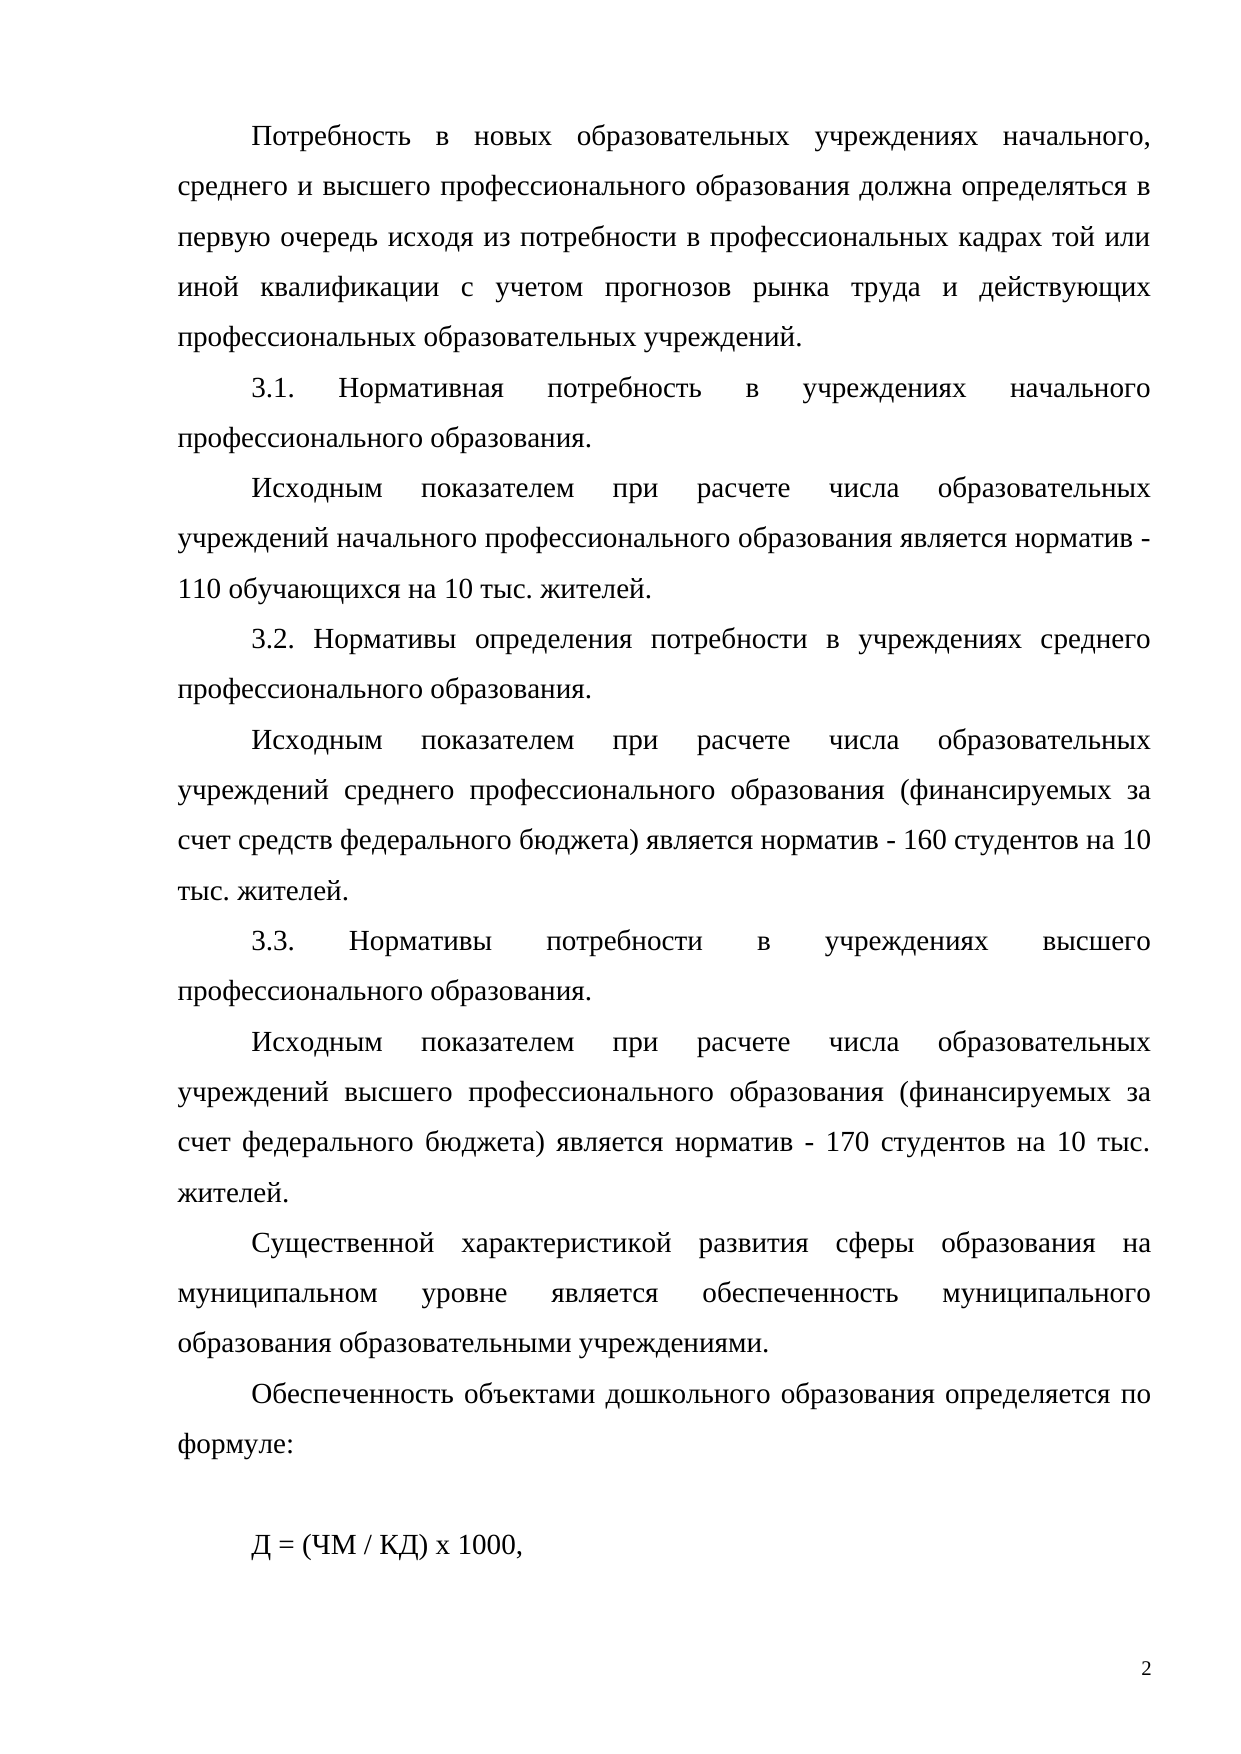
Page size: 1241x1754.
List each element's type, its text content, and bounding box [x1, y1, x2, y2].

text Д = (ЧМ / КД) х 1000, [177, 1527, 1152, 1560]
text Исходным показателем при расчете числа образовательных учреждений начального профессионального образования является норматив - 110 обучающихся на 10 тыс. жителей. [177, 470, 1152, 604]
text Обеспеченность объектами дошкольного образования определяется по формуле: [177, 1376, 1152, 1460]
text Исходным показателем при расчете числа образовательных учреждений высшего профессионального образования (финансируемых за счет федерального бюджета) является норматив - 170 студентов на 10 тыс. жителей. [177, 1024, 1152, 1208]
text Существенной характеристикой развития сферы образования на муниципальном уровне является обеспеченность муниципального образования образовательными учреждениями. [177, 1225, 1152, 1359]
text Потребность в новых образовательных учреждениях начального, среднего и высшего профессионального образования должна определяться в первую очередь исходя из потребности в профессиональных кадрах той или иной квалификации с учетом прогнозов рынка труда и действующих профессиональных образовательных учреждений. [177, 118, 1152, 353]
text 3.1. Нормативная потребность в учреждениях начального профессионального образования. [177, 370, 1152, 453]
text 3.2. Нормативы определения потребности в учреждениях среднего профессионального образования. [177, 621, 1152, 705]
text 3.3. Нормативы потребности в учреждениях высшего профессионального образования. [177, 923, 1152, 1007]
text Исходным показателем при расчете числа образовательных учреждений среднего профессионального образования (финансируемых за счет средств федерального бюджета) является норматив - 160 студентов на 10 тыс. жителей. [177, 722, 1152, 906]
